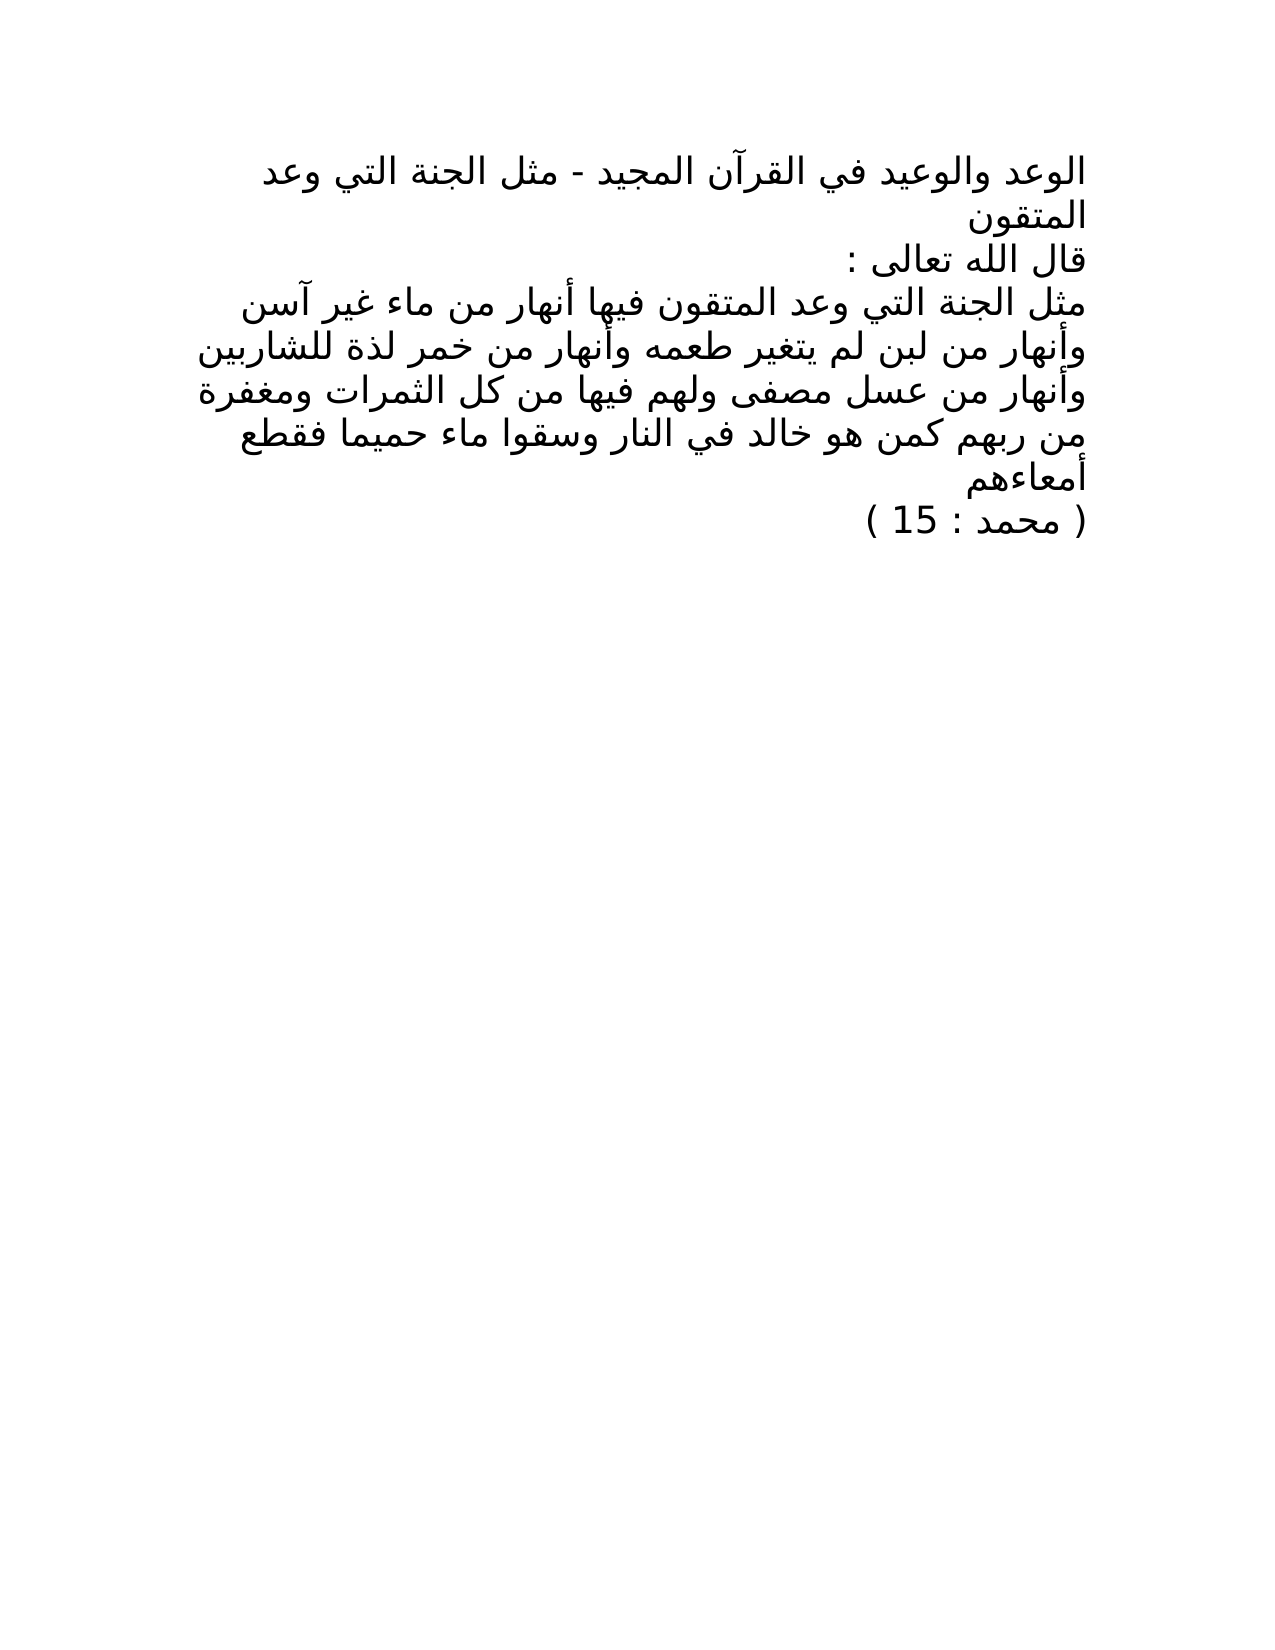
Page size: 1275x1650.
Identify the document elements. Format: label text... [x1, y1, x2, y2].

text الوعد والوعيد في القرآن المجيد - مثل الجنة التي وعد المتقون [187, 150, 1087, 237]
text مثل الجنة التي وعد المتقون فيها أنهار من ماء غير آسن وأنهار من لبن لم يتغير طعمه وأنهار من خمر لذة للشاربين وأنهار من عسل مصفى ولهم فيها من كل الثمرات ومغفرة من ربهم كمن هو خالد في النار وسقوا ماء حميما فقطع أمعاءهم [187, 281, 1087, 499]
text قال الله تعالى : [187, 237, 1087, 281]
text ( محمد : 15 ) [187, 499, 1087, 543]
